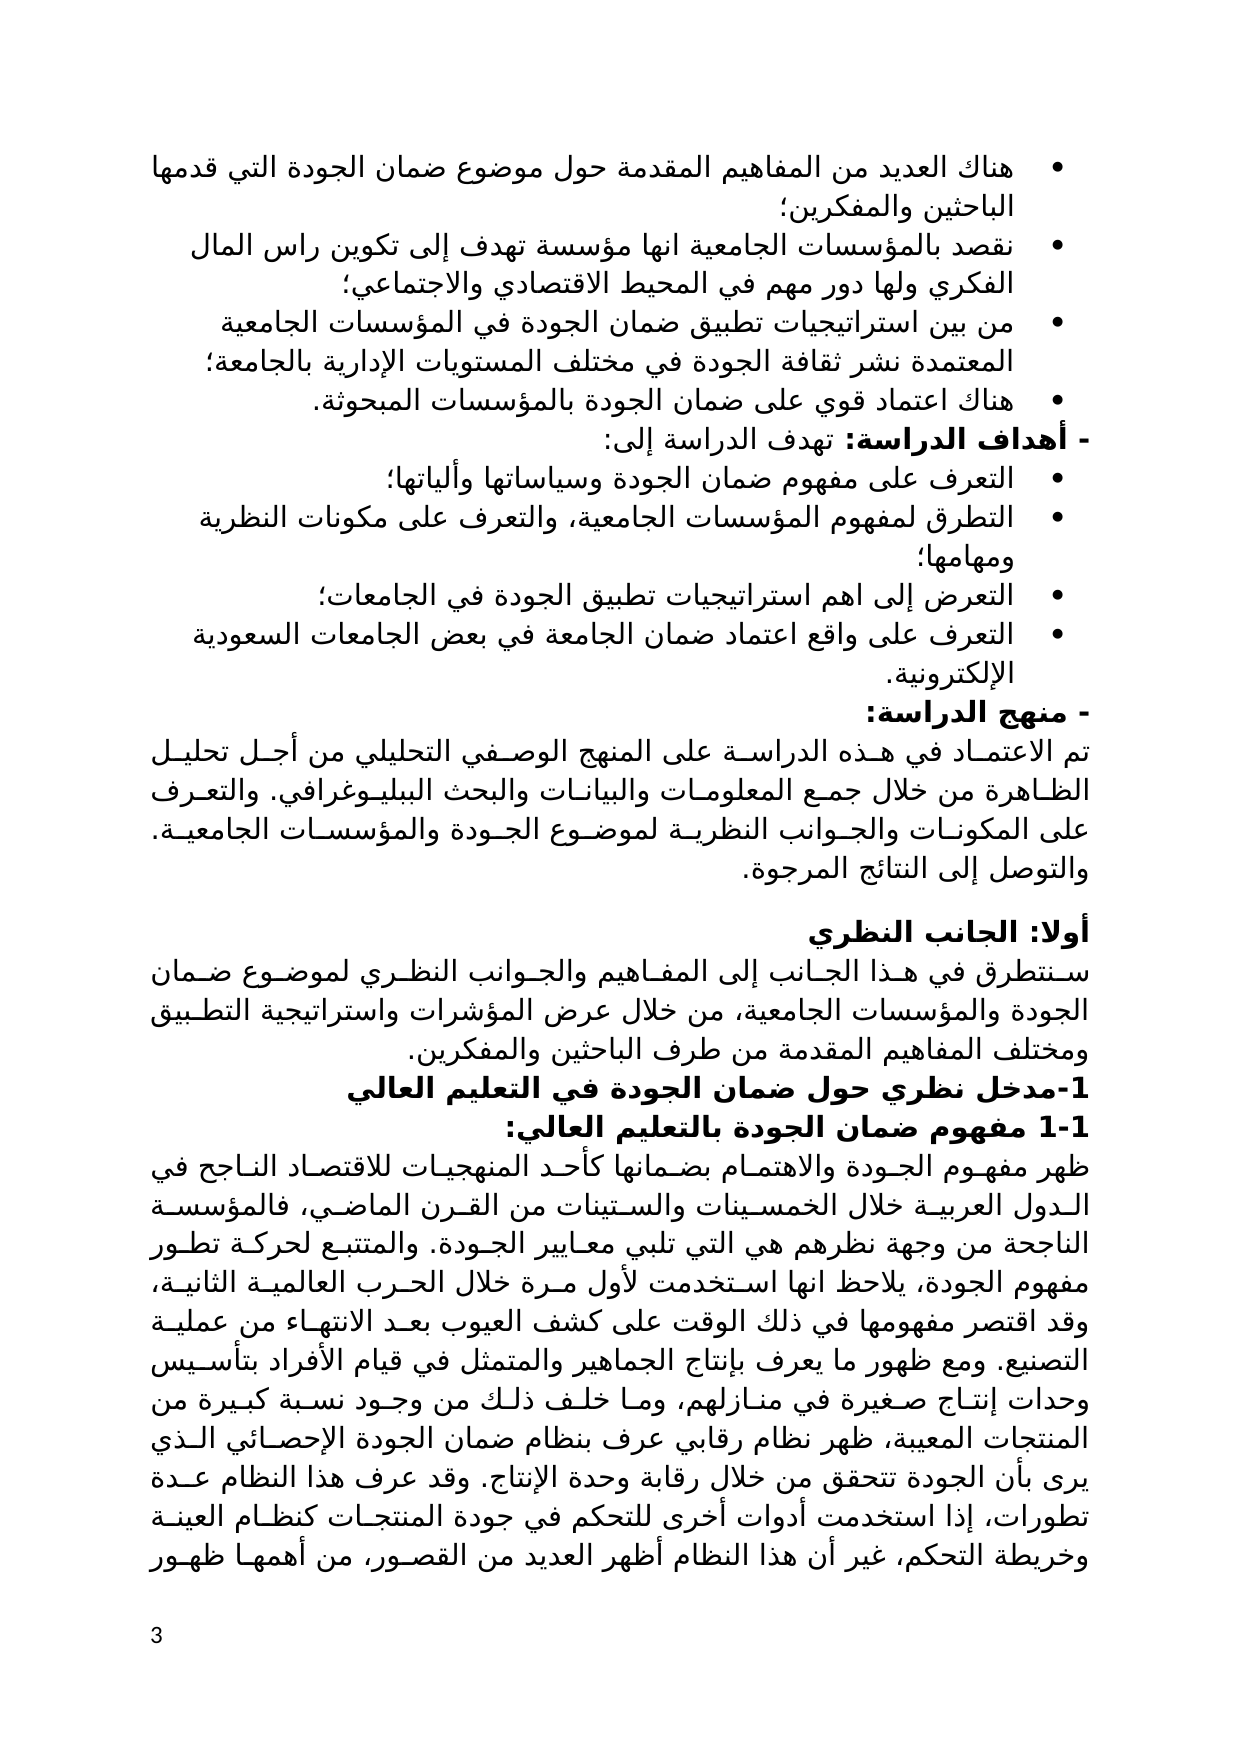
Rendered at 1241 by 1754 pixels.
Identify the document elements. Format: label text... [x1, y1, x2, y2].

list هناك اعتماد قوي على ضمان الجودة بالمؤسسات المبحوثة. [150, 384, 1053, 418]
list هناك العديد من المفاهيم المقدمة حول موضوع ضمان الجودة التي قدمها الباحثين والمفكرين؛ [150, 150, 1053, 223]
text 1-1 مفهوم ضمان الجودة بالتعليم العالي: [150, 1110, 1090, 1144]
list نقصد بالمؤسسات الجامعية انها مؤسسة تهدف إلى تكوين راس المال الفكري ولها دور مهم في المحيط الاقتصادي والاجتماعي؛ [150, 228, 1053, 301]
text تم الاعتماد في هذه الدراسة على المنهج الوصفي التحليلي من أجل تحليل الظاهرة من خلال جمع المعلومات والبيانات والبحث الببليوغرافي. والتعرف على المكونات والجوانب النظرية لموضوع الجودة والمؤسسات الجامعية. والتوصل إلى النتائج المرجوة. [150, 734, 1090, 885]
text سنتطرق في هذا الجانب إلى المفاهيم والجوانب النظري لموضوع ضمان الجودة والمؤسسات الجامعية، من خلال عرض المؤشرات واستراتيجية التطبيق ومختلف المفاهيم المقدمة من طرف الباحثين والمفكرين. [150, 954, 1090, 1066]
list من بين استراتيجيات تطبيق ضمان الجودة في المؤسسات الجامعية المعتمدة نشر ثقافة الجودة في مختلف المستويات الإدارية بالجامعة؛ [150, 306, 1053, 379]
text أولا: الجانب النظري [150, 915, 1090, 949]
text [150, 1149, 1090, 1572]
text - منهج الدراسة: [150, 695, 1090, 729]
list التعرف على مفهوم ضمان الجودة وسياساتها وألياتها؛ [150, 462, 1053, 496]
list التطرق لمفهوم المؤسسات الجامعية، والتعرف على مكونات النظرية ومهامها؛ [150, 501, 1053, 573]
text 1-مدخل نظري حول ضمان الجودة في التعليم العالي [150, 1071, 1090, 1105]
list التعرف على واقع اعتماد ضمان الجامعة في بعض الجامعات السعودية الإلكترونية. [150, 617, 1053, 690]
text - أهداف الدراسة: تهدف الدراسة إلى: [150, 423, 1090, 457]
list التعرض إلى اهم استراتيجيات تطبيق الجودة في الجامعات؛ [150, 578, 1053, 612]
